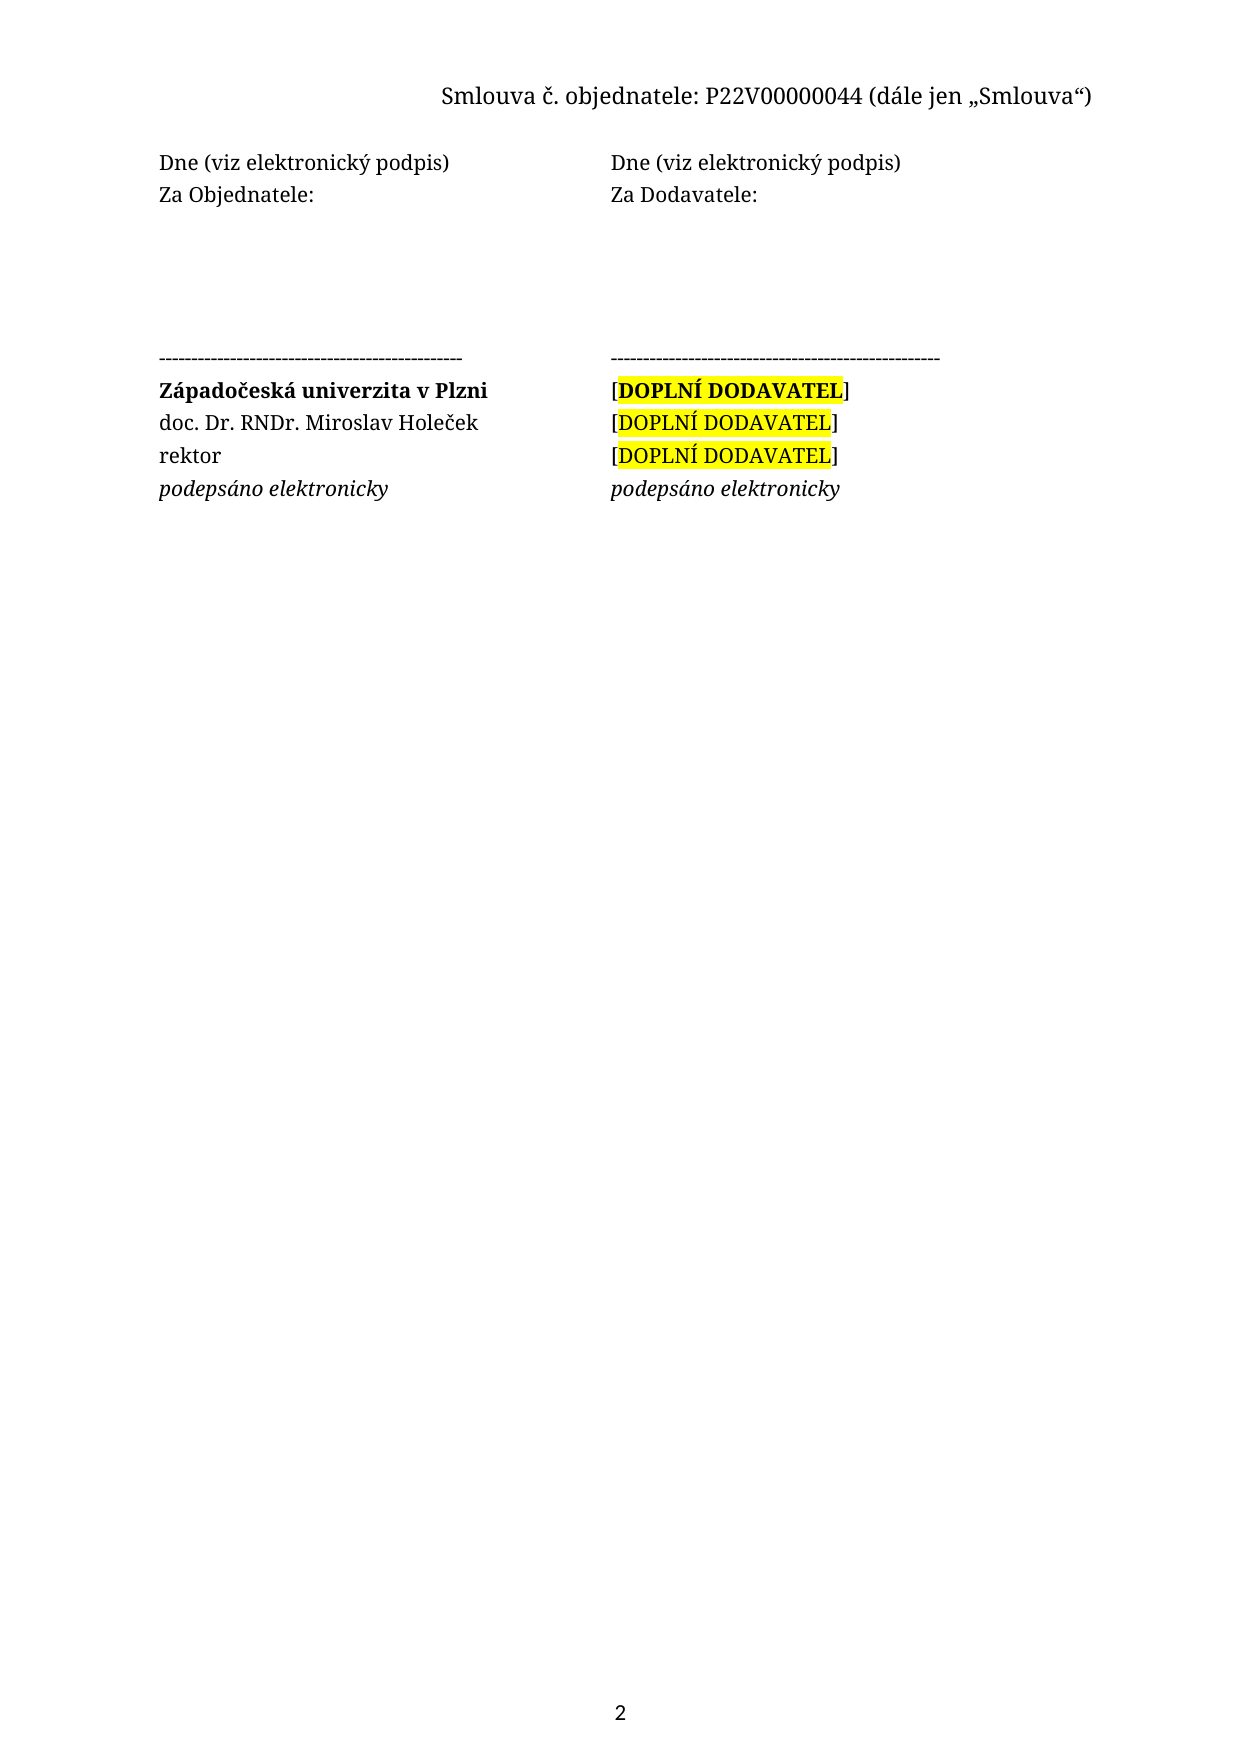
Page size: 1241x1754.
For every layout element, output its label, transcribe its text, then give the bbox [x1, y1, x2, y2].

table_header Dne (viz elektronický podpis) Za Objednatele: ----------------------------------------------- Západočeská univerzita v Plzni doc. Dr. RNDr. Miroslav Holeček rektor podepsáno elektronicky [148, 148, 599, 538]
table_header Dne (viz elektronický podpis) Za Dodavatele: --------------------------------------------------- [DOPLNÍ DODAVATEL] [DOPLNÍ DODAVATEL] [DOPLNÍ DODAVATEL] podepsáno elektronicky [599, 148, 1051, 538]
